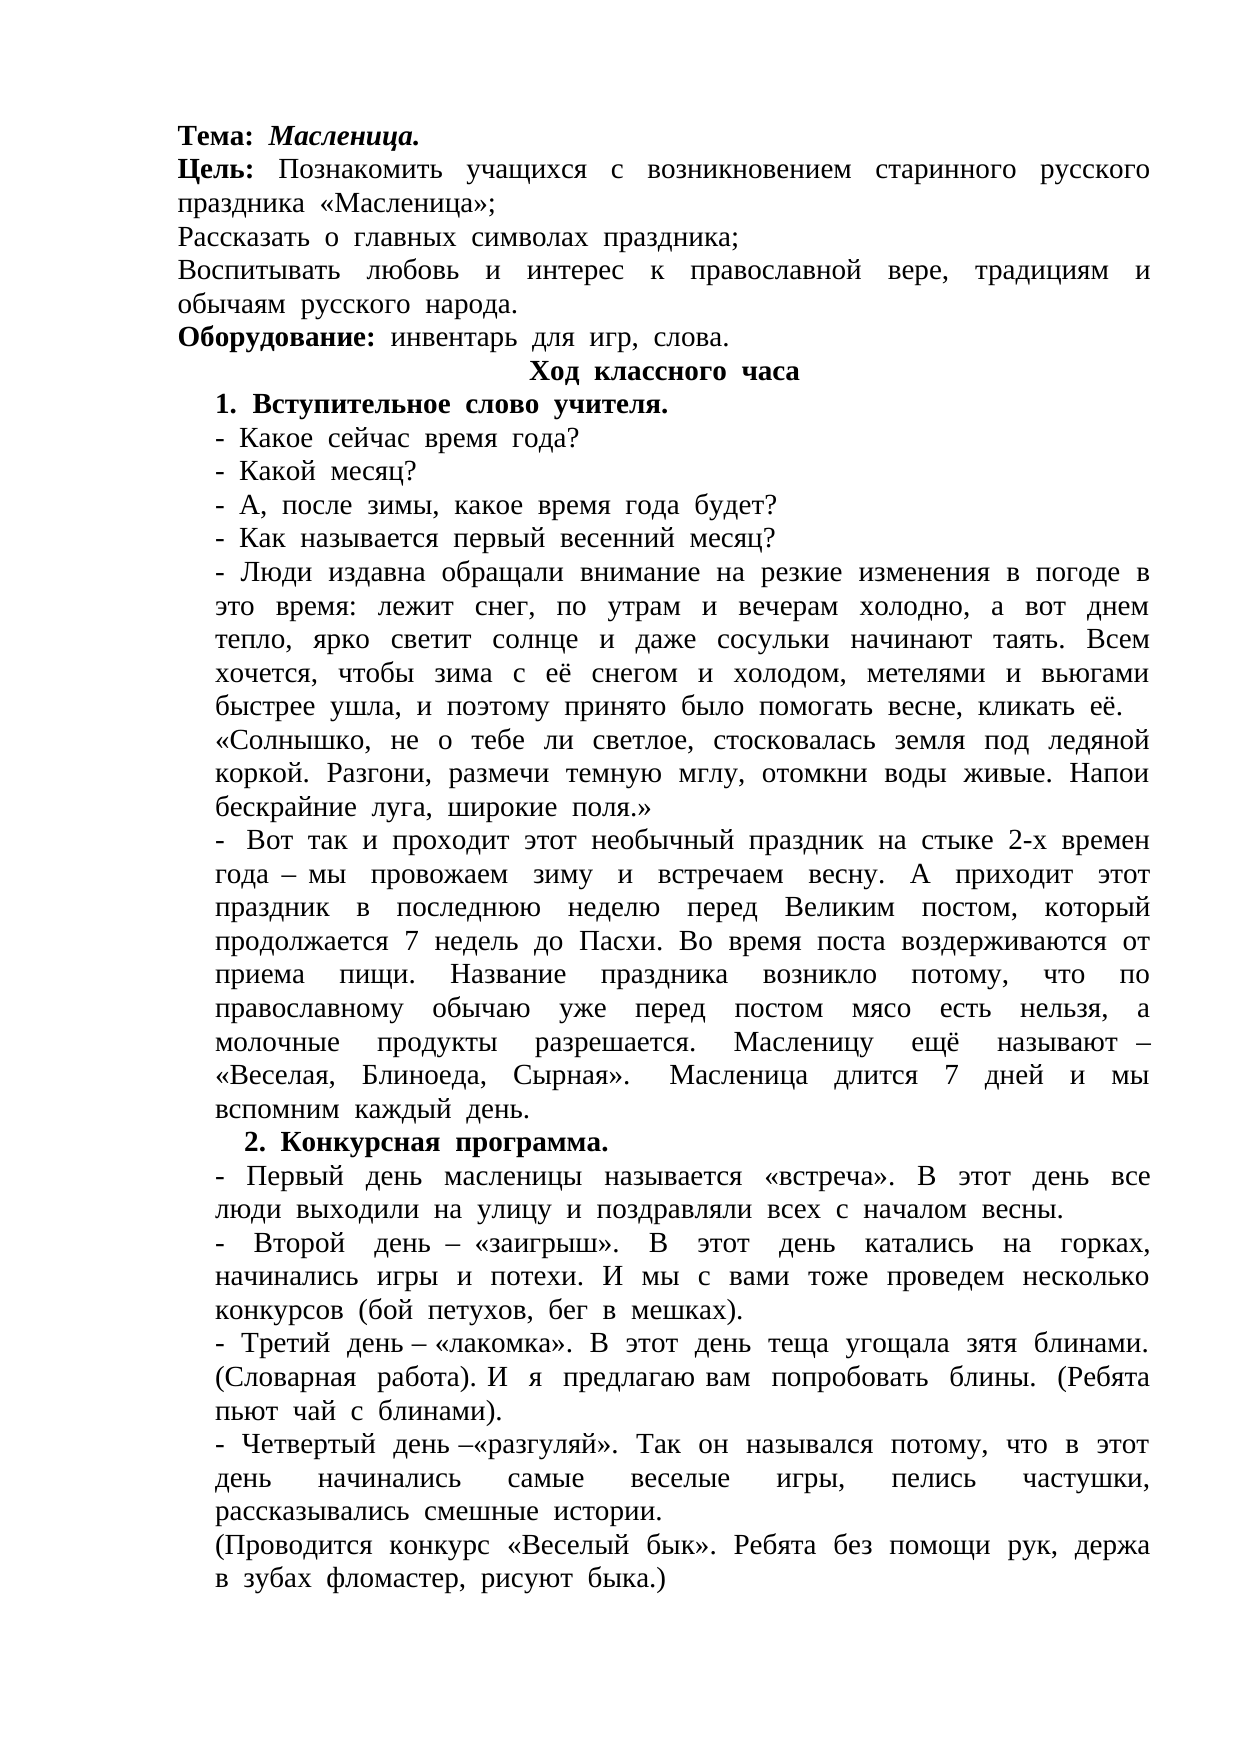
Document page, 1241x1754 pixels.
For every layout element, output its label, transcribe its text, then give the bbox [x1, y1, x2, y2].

text - Второй день – «заигрыш». В этот день катались на горках, начинались игры и потехи. И мы с вами тоже проведем несколько конкурсов (бой петухов, бег в мешках). [215, 1225, 1152, 1326]
text - Люди издавна обращали внимание на резкие изменения в погоде в это время: лежит снег, по утрам и вечерам холодно, а вот днем тепло, ярко светит солнце и даже сосульки начинают таять. Всем хочется, чтобы зима с её снегом и холодом, метелями и вьюгами быстрее ушла, и поэтому принято было помогать весне, кликать её. [215, 554, 1152, 722]
text Рассказать о главных символах праздника; [177, 219, 1152, 252]
text - Третий день – «лакомка». В этот день теща угощала зятя блинами. (Словарная работа). И я предлагаю вам попробовать блины. (Ребята пьют чай с блинами). [215, 1326, 1152, 1426]
list Вступительное слово учителя. [215, 386, 1152, 420]
text Ход классного часа [177, 353, 1152, 386]
text - Первый день масленицы называется «встреча». В этот день все люди выходили на улицу и поздравляли всех с началом весны. [215, 1158, 1152, 1225]
text 2. Конкурсная программа. [215, 1124, 1152, 1158]
text Воспитывать любовь и интерес к православной вере, традициям и обычаям русского народа. [177, 252, 1152, 319]
text - Вот так и проходит этот необычный праздник на стыке 2-х времен года – мы провожаем зиму и встречаем весну. А приходит этот праздник в последнюю неделю перед Великим постом, который продолжается 7 недель до Пасхи. Во время поста воздерживаются от приема пищи. Название праздника возникло потому, что по православному обычаю уже перед постом мясо есть нельзя, а молочные продукты разрешается. Масленицу ещё называют – «Веселая, Блиноеда, Сырная». Масленица длится 7 дней и мы вспомним каждый день. [215, 822, 1152, 1124]
text Оборудование: инвентарь для игр, слова. [177, 319, 1152, 353]
text (Проводится конкурс «Веселый бык». Ребята без помощи рук, держа в зубах фломастер, рисуют быка.) [215, 1527, 1152, 1594]
text «Солнышко, не о тебе ли светлое, стосковалась земля под ледяной коркой. Разгони, размечи темную мглу, отомкни воды живые. Напои бескрайние луга, широкие поля.» [215, 722, 1152, 822]
text - Какое сейчас время года? [215, 420, 1152, 453]
text Тема: Масленица. [177, 118, 1152, 152]
text - Какой месяц? [215, 453, 1152, 487]
text - Как называется первый весенний месяц? [215, 521, 1152, 554]
text - А, после зимы, какое время года будет? [215, 487, 1152, 521]
text Цель: Познакомить учащихся с возникновением старинного русского праздника «Масленица»; [177, 152, 1152, 219]
text - Четвертый день –«разгуляй». Так он назывался потому, что в этот день начинались самые веселые игры, пелись частушки, рассказывались смешные истории. [215, 1426, 1152, 1527]
